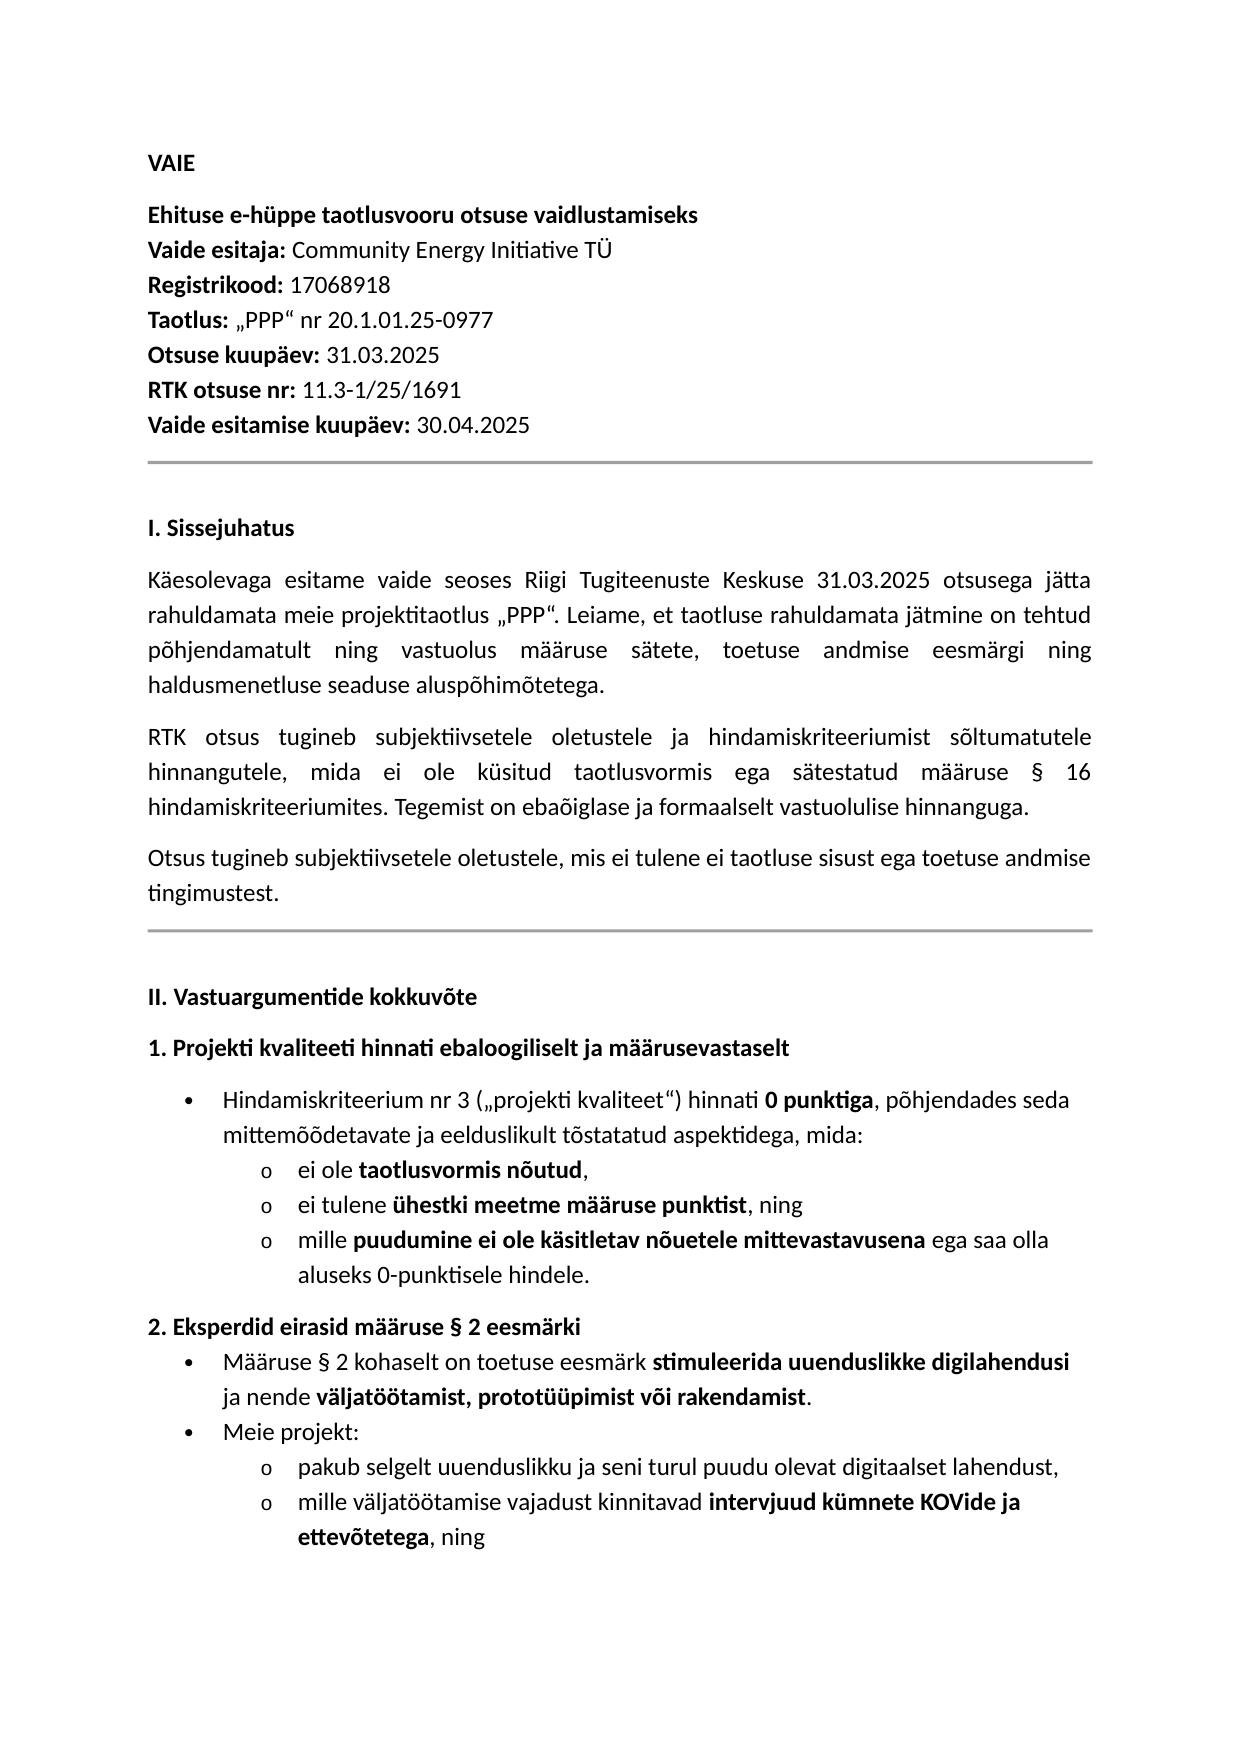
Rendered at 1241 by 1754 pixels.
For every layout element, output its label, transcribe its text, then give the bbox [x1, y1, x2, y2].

list Määruse § 2 kohaselt on toetuse eesmärk stimuleerida uuenduslikke digilahendusi ja nende väljatöötamist, prototüüpimist või rakendamist. [185, 1346, 1093, 1411]
text VAIE [148, 148, 1093, 178]
list Meie projekt: [185, 1416, 1093, 1446]
text Käesolevaga esitame vaide seoses Riigi Tugiteenuste Keskuse 31.03.2025 otsusega jätta rahuldamata meie projektitaotlus „PPP“. Leiame, et taotluse rahuldamata jätmine on tehtud põhjendamatult ning vastuolus määruse sätete, toetuse andmise eesmärgi ning haldusmenetluse seaduse aluspõhimõtetega. [148, 564, 1093, 700]
text I. Sissejuhatus [148, 513, 1093, 543]
text RTK otsus tugineb subjektiivsetele oletustele ja hindamiskriteeriumist sõltumatutele hinnangutele, mida ei ole küsitud taotlusvormis ega sätestatud määruse § 16 hindamiskriteeriumites. Tegemist on ebaõiglase ja formaalselt vastuolulise hinnanguga. [148, 721, 1093, 821]
text Ehituse e-hüppe taotlusvooru otsuse vaidlustamiseks Vaide esitaja: Community Energy Initiative TÜ Registrikood: 17068918 Taotlus: „PPP“ nr 20.1.01.25-0977 Otsuse kuupäev: 31.03.2025 RTK otsuse nr: 11.3-1/25/1691 Vaide esitamise kuupäev: 30.04.2025 [148, 199, 1093, 440]
list pakub selgelt uuenduslikku ja seni turul puudu olevat digitaalset lahendust, [260, 1451, 1093, 1481]
list Hindamiskriteerium nr 3 („projekti kvaliteet“) hinnati 0 punktiga, põhjendades seda mittemõõdetavate ja eelduslikult tõstatatud aspektidega, mida: [185, 1084, 1093, 1150]
list mille puudumine ei ole käsitletav nõuetele mittevastavusena ega saa olla aluseks 0-punktisele hindele. [260, 1224, 1093, 1290]
list ei ole taotlusvormis nõutud, [260, 1154, 1093, 1185]
text Otsus tugineb subjektiivsetele oletustele, mis ei tulene ei taotluse sisust ega toetuse andmise tingimustest. [148, 843, 1093, 908]
text 1. Projekti kvaliteeti hinnati ebaloogiliselt ja määrusevastaselt [148, 1033, 1093, 1063]
text 2. Eksperdid eirasid määruse § 2 eesmärki [148, 1311, 1093, 1341]
text II. Vastuargumentide kokkuvõte [148, 981, 1093, 1011]
list ei tulene ühestki meetme määruse punktist, ning [260, 1189, 1093, 1220]
list mille väljatöötamise vajadust kinnitavad intervjuud kümnete KOVide ja ettevõtetega, ning [260, 1486, 1093, 1551]
